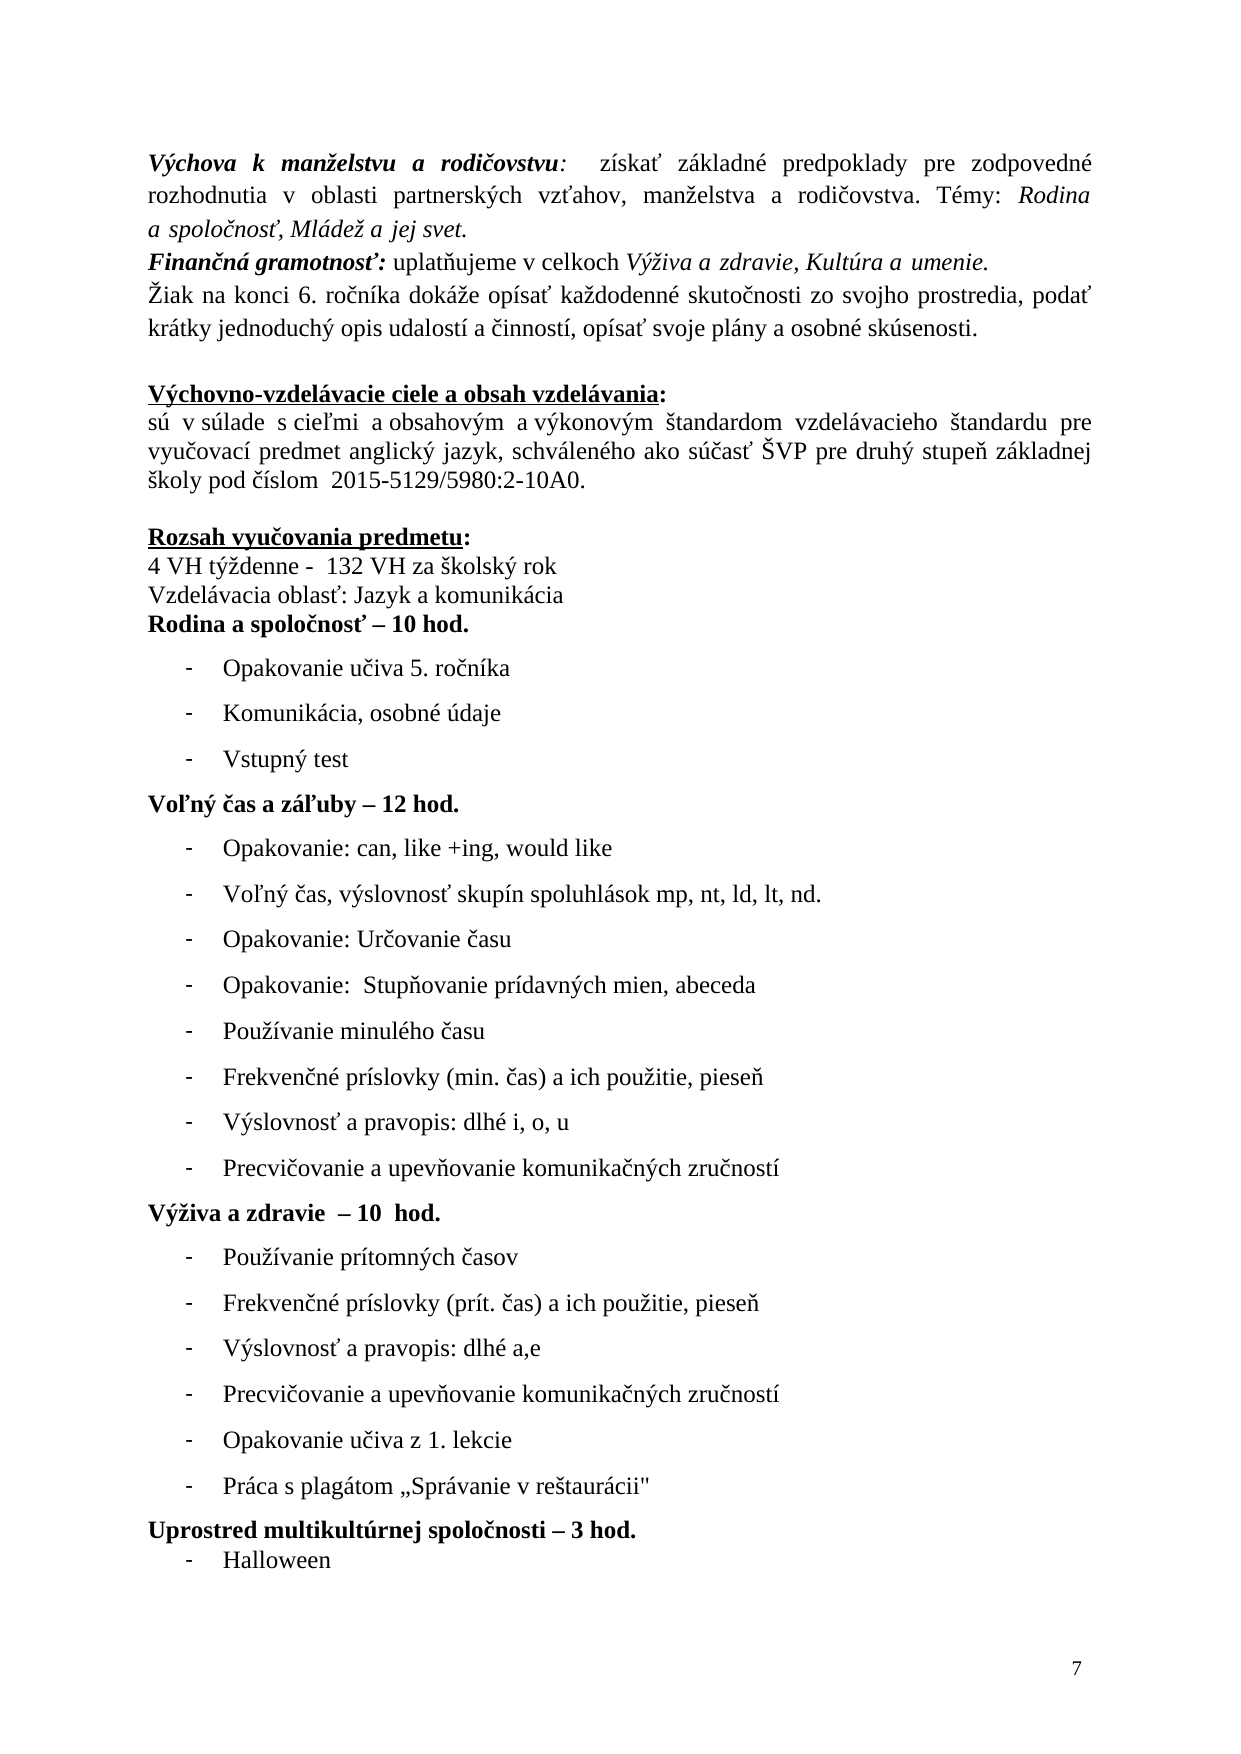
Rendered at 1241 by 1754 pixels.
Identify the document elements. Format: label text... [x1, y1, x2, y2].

text Uprostred multikultúrnej spoločnosti – 3 hod. [148, 1516, 1093, 1544]
list Práca s plagátom „Správanie v reštaurácii" [185, 1470, 1093, 1500]
list Komunikácia, osobné údaje [185, 698, 1093, 728]
list Frekvenčné príslovky (prít. čas) a ich použitie, pieseň [185, 1287, 1093, 1317]
list Voľný čas, výslovnosť skupín spoluhlások mp, nt, ld, lt, nd. [185, 878, 1093, 908]
text Vzdelávacia oblasť: Jazyk a komunikácia [148, 580, 1093, 609]
list Halloween [185, 1544, 1093, 1575]
text Finančná gramotnosť: uplatňujeme v celkoch Výživa a zdravie, Kultúra a umenie. [148, 247, 1093, 275]
text sú v súlade s cieľmi a obsahovým a výkonovým štandardom vzdelávacieho štandardu pre vyučovací predmet anglický jazyk, schváleného ako súčasť ŠVP pre druhý stupeň základnej školy pod číslom 2015-5129/5980:2-10A0. [148, 407, 1093, 494]
list Vstupný test [185, 743, 1093, 774]
list Frekvenčné príslovky (min. čas) a ich použitie, pieseň [185, 1061, 1093, 1091]
list Opakovanie: Určovanie času [185, 924, 1093, 954]
text Výchova k manželstvu a rodičovstvu: získať základné predpoklady pre zodpovedné rozhodnutia v oblasti partnerských vzťahov, manželstva a rodičovstva. Témy: Rodina a spoločnosť, Mládež a jej svet. [148, 148, 1093, 242]
text 4 VH týždenne - 132 VH za školský rok [148, 551, 1093, 580]
text Rozsah vyučovania predmetu: [148, 522, 1093, 551]
text Žiak na konci 6. ročníka dokáže opísať každodenné skutočnosti zo svojho prostredia, podať krátky jednoduchý opis udalostí a činností, opísať svoje plány a osobné skúsenosti. [148, 280, 1093, 341]
list Precvičovanie a upevňovanie komunikačných zručností [185, 1152, 1093, 1183]
list Výslovnosť a pravopis: dlhé a,e [185, 1333, 1093, 1363]
text Výživa a zdravie – 10 hod. [148, 1198, 1093, 1227]
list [185, 1378, 1093, 1409]
list Opakovanie učiva 5. ročníka [185, 652, 1093, 682]
text Rodina a spoločnosť – 10 hod. [148, 609, 1093, 637]
list Opakovanie: Stupňovanie prídavných mien, abeceda [185, 969, 1093, 1000]
text Voľný čas a záľuby – 12 hod. [148, 789, 1093, 818]
list Výslovnosť a pravopis: dlhé i, o, u [185, 1107, 1093, 1137]
list Opakovanie: can, like +ing, would like [185, 832, 1093, 863]
list Opakovanie učiva z 1. lekcie [185, 1424, 1093, 1454]
text Výchovno-vzdelávacie ciele a obsah vzdelávania: [148, 379, 1093, 407]
list Používanie prítomných časov [185, 1241, 1093, 1272]
list Používanie minulého času [185, 1015, 1093, 1046]
